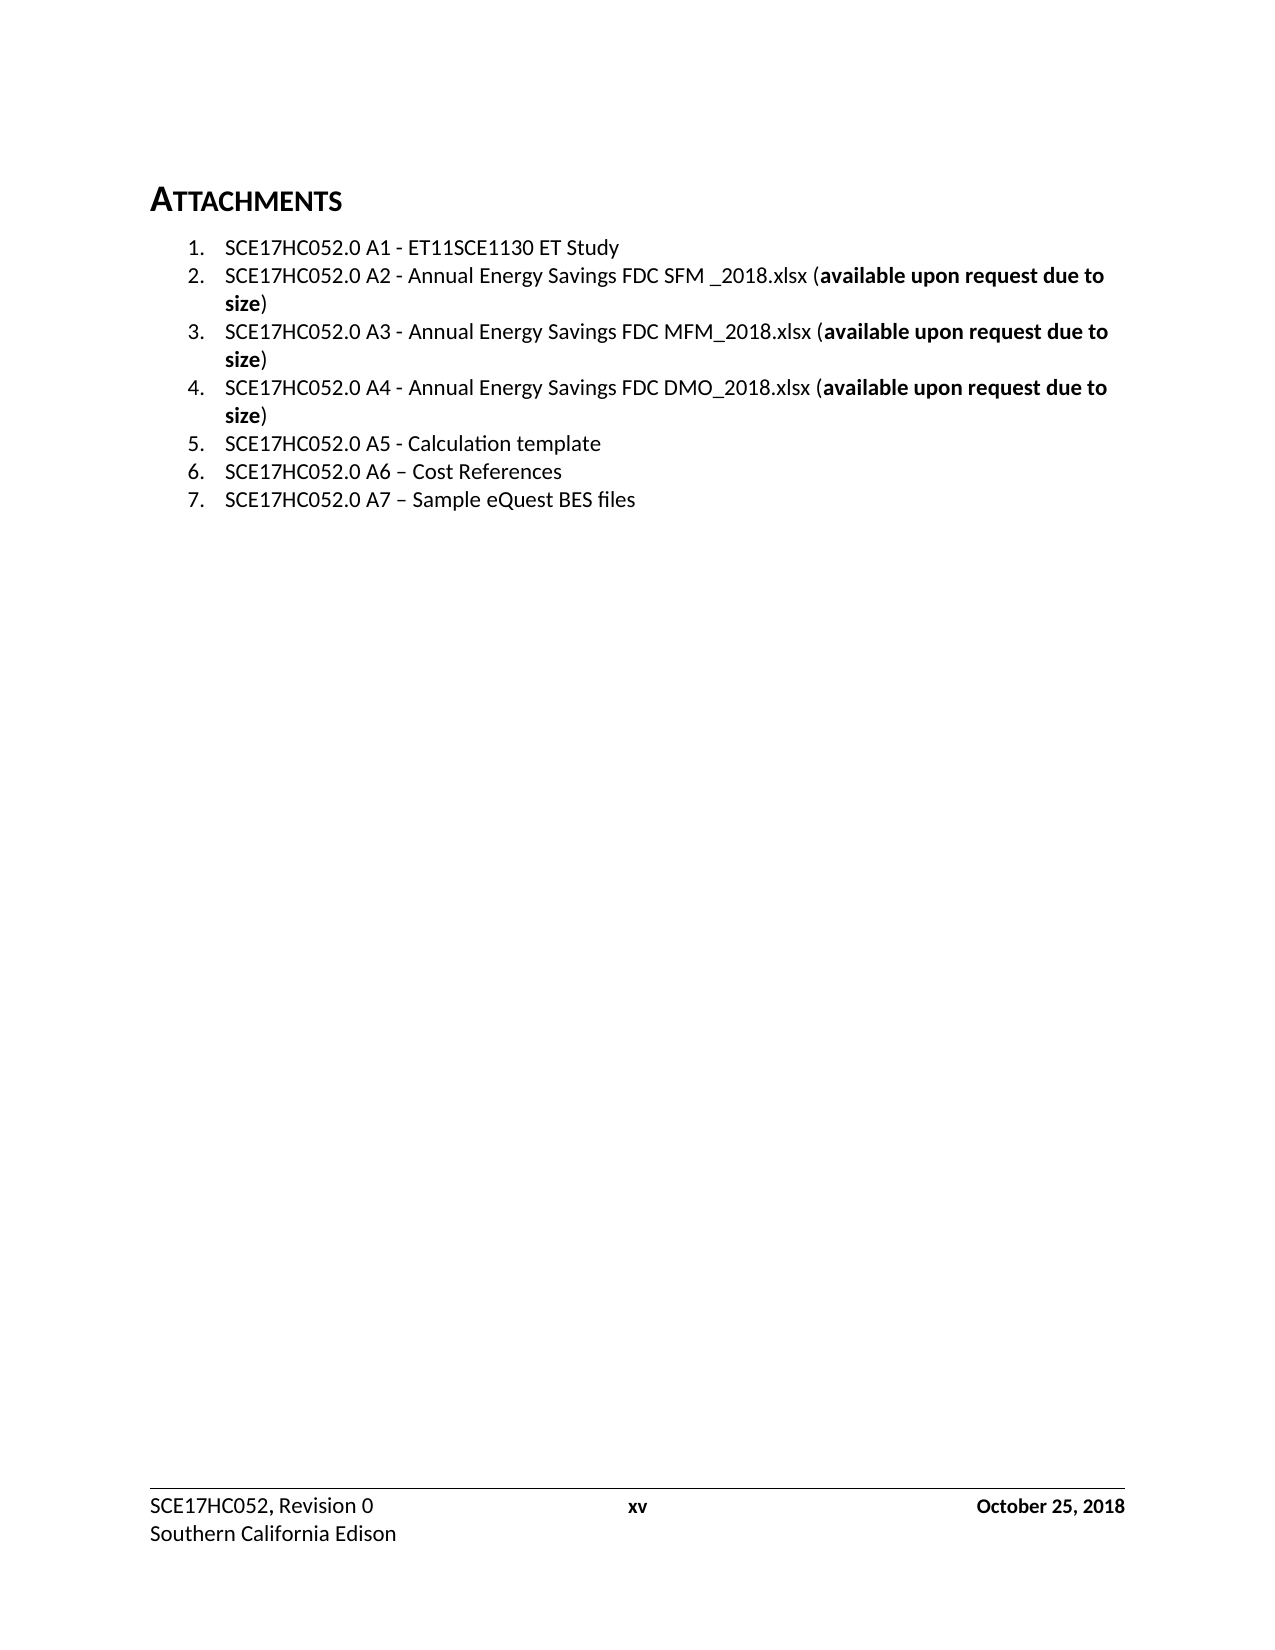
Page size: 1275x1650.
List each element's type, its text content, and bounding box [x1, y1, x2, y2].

list SCE17HC052.0 A2 - Annual Energy Savings FDC SFM _2018.xlsx (available upon request due to size) [187, 261, 1125, 317]
list SCE17HC052.0 A5 - Calculation template [187, 429, 1125, 457]
list SCE17HC052.0 A1 - ET11SCE1130 ET Study [187, 233, 1125, 261]
list SCE17HC052.0 A7 – Sample eQuest BES files [187, 486, 1125, 513]
list SCE17HC052.0 A3 - Annual Energy Savings FDC MFM_2018.xlsx (available upon request due to size) [187, 317, 1125, 373]
list SCE17HC052.0 A6 – Cost References [187, 457, 1125, 486]
subtitle Attachments [150, 175, 1125, 221]
list SCE17HC052.0 A4 - Annual Energy Savings FDC DMO_2018.xlsx (available upon request due to size) [187, 373, 1125, 429]
